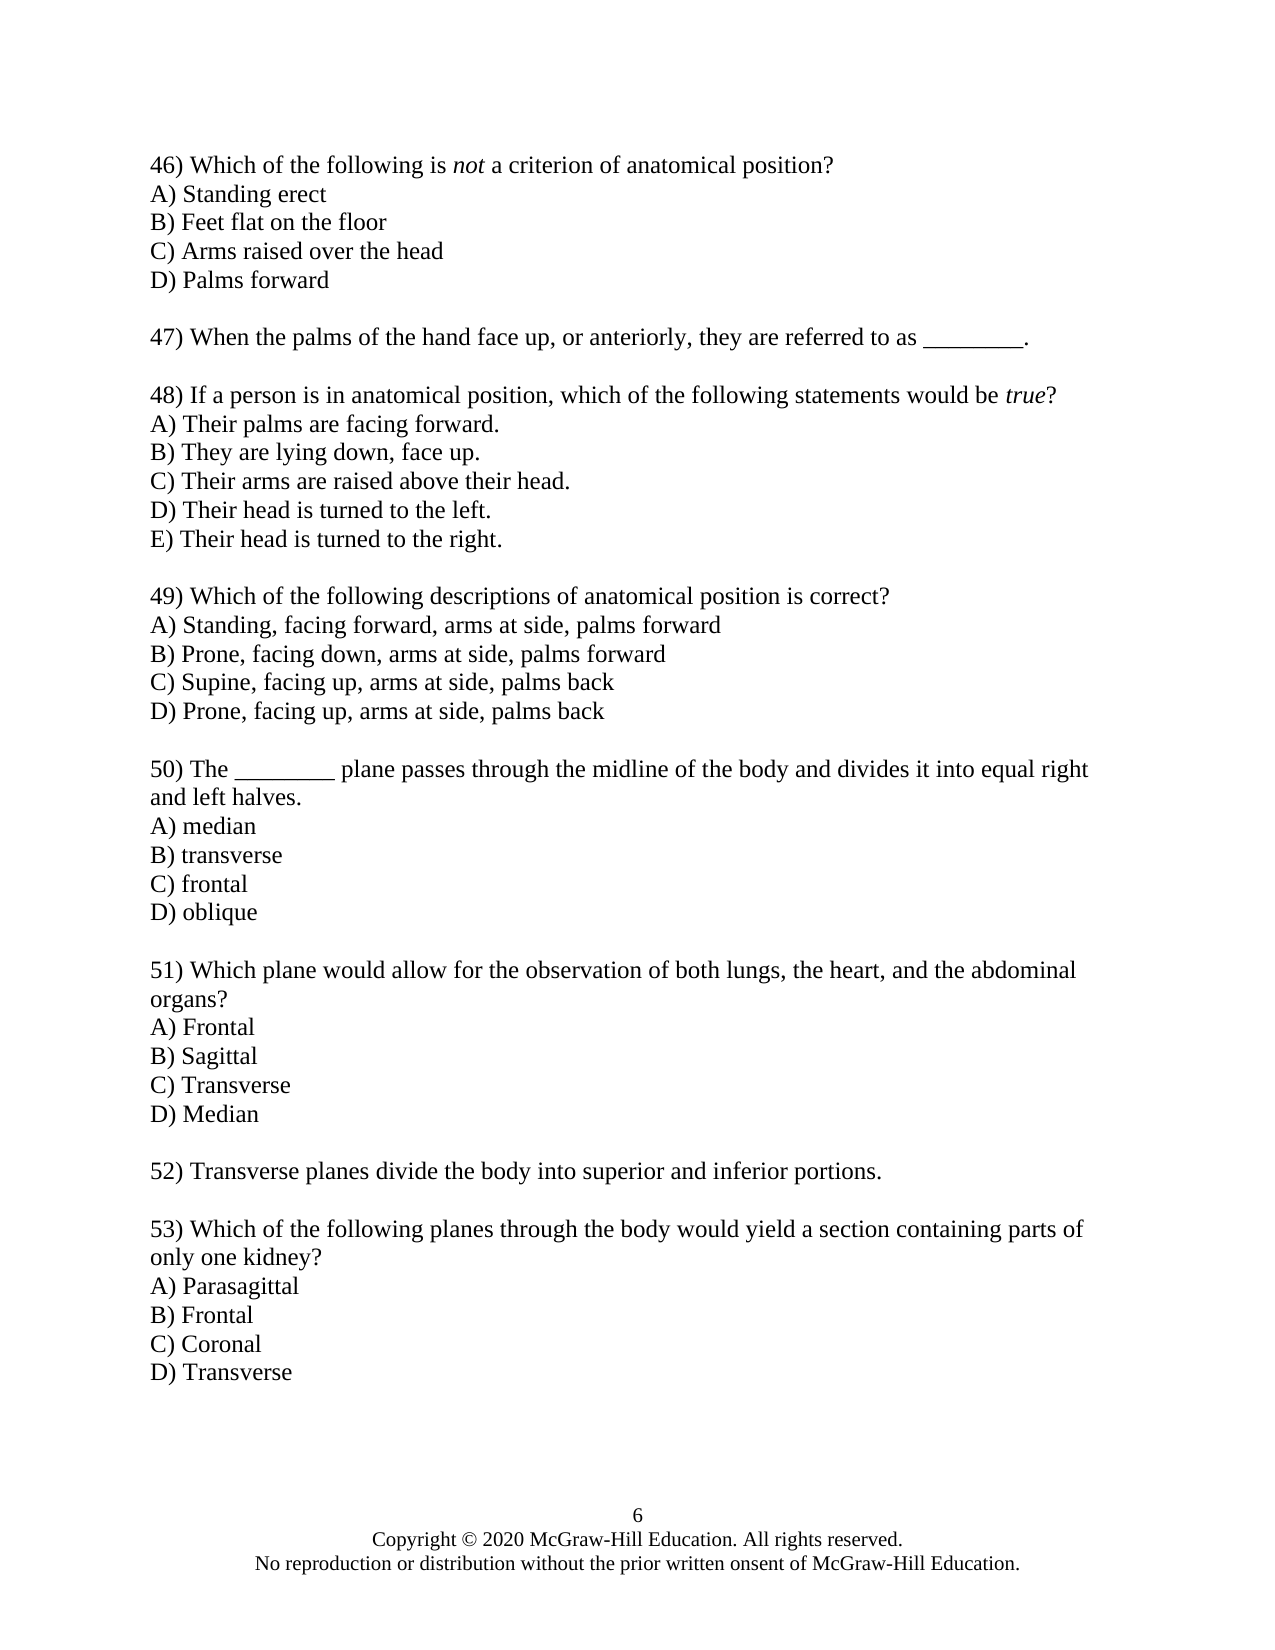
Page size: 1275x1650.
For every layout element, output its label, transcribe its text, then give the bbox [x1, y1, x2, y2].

text B) Feet flat on the floor [150, 207, 1125, 236]
text 51) Which plane would allow for the observation of both lungs, the heart, and the abdominal organs? [150, 955, 1125, 1012]
text 47) When the palms of the hand face up, or anteriorly, they are referred to as ________. [150, 322, 1125, 351]
text C) Coronal [150, 1329, 1125, 1357]
text 46) Which of the following is not a criterion of anatomical position? [150, 150, 1125, 179]
text B) transverse [150, 840, 1125, 869]
text B) Prone, facing down, arms at side, palms forward [150, 639, 1125, 667]
text 52) Transverse planes divide the body into superior and inferior portions. [150, 1156, 1125, 1185]
text C) Arms raised over the head [150, 236, 1125, 265]
text A) Standing, facing forward, arms at side, palms forward [150, 610, 1125, 639]
text A) Frontal [150, 1012, 1125, 1041]
text 50) The ________ plane passes through the midline of the body and divides it into equal right and left halves. [150, 754, 1125, 811]
text A) Standing erect [150, 179, 1125, 207]
text C) frontal [150, 869, 1125, 897]
text B) Frontal [150, 1300, 1125, 1329]
text B) They are lying down, face up. [150, 437, 1125, 466]
text D) Prone, facing up, arms at side, palms back [150, 696, 1125, 725]
text D) Transverse [150, 1357, 1125, 1386]
text 49) Which of the following descriptions of anatomical position is correct? [150, 581, 1125, 610]
text C) Supine, facing up, arms at side, palms back [150, 667, 1125, 696]
text 48) If a person is in anatomical position, which of the following statements would be true? [150, 380, 1125, 409]
text D) Their head is turned to the left. [150, 495, 1125, 524]
text A) Parasagittal [150, 1271, 1125, 1300]
text C) Transverse [150, 1070, 1125, 1099]
text C) Their arms are raised above their head. [150, 466, 1125, 495]
text D) Median [150, 1099, 1125, 1127]
text D) oblique [150, 897, 1125, 926]
text A) Their palms are facing forward. [150, 409, 1125, 437]
text B) Sagittal [150, 1041, 1125, 1070]
text E) Their head is turned to the right. [150, 524, 1125, 552]
text 53) Which of the following planes through the body would yield a section containing parts of only one kidney? [150, 1214, 1125, 1271]
text A) median [150, 811, 1125, 840]
text D) Palms forward [150, 265, 1125, 294]
